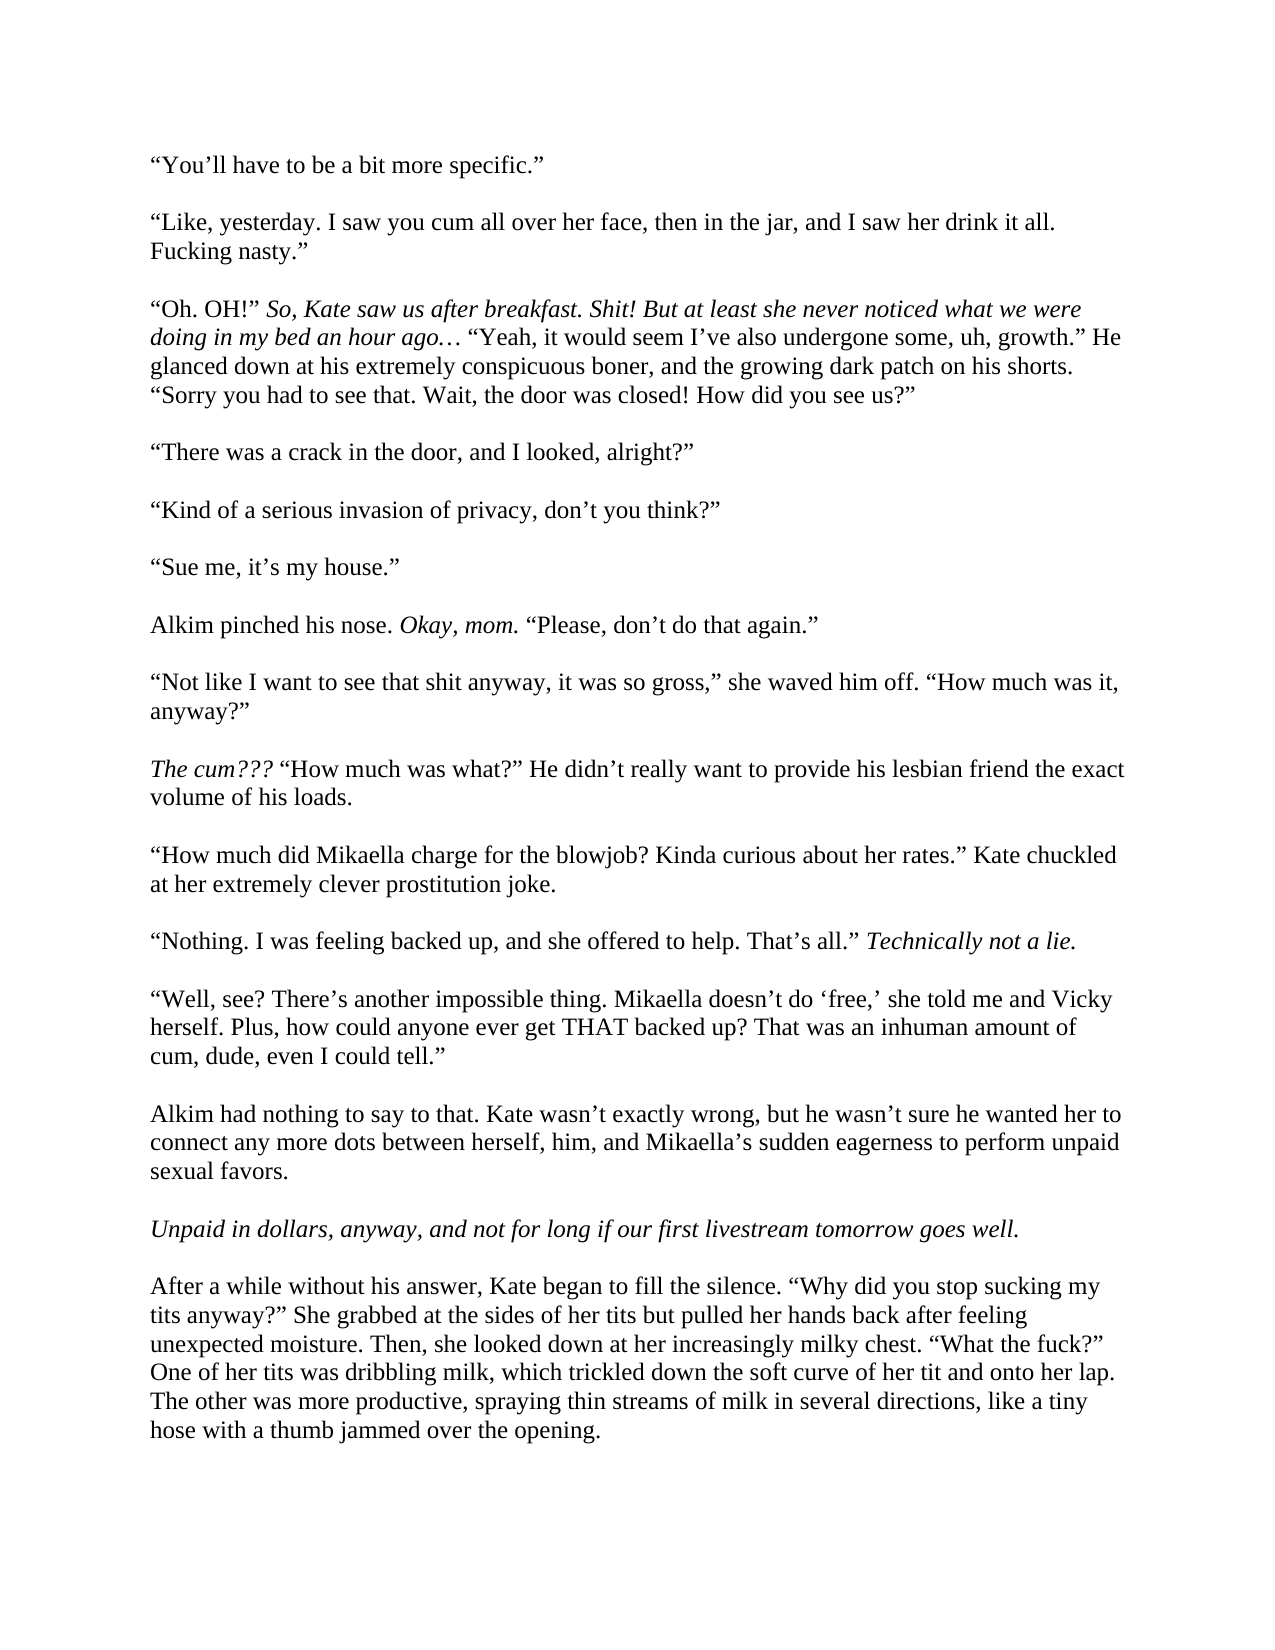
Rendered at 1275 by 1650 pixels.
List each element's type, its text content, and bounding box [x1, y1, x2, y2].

text “Like, yesterday. I saw you cum all over her face, then in the jar, and I saw her drink it all. Fucking nasty.” [150, 207, 1125, 265]
text The cum??? “How much was what?” He didn’t really want to provide his lesbian friend the exact volume of his loads. [150, 754, 1125, 811]
text “You’ll have to be a bit more specific.” [150, 150, 1125, 179]
text Alkim pinched his nose. Okay, mom. “Please, don’t do that again.” [150, 610, 1125, 639]
text “Nothing. I was feeling backed up, and she offered to help. That’s all.” Technically not a lie. [150, 926, 1125, 955]
text “How much did Mikaella charge for the blowjob? Kinda curious about her rates.” Kate chuckled at her extremely clever prostitution joke. [150, 840, 1125, 897]
text “Sue me, it’s my house.” [150, 552, 1125, 581]
text Alkim had nothing to say to that. Kate wasn’t exactly wrong, but he wasn’t sure he wanted her to connect any more dots between herself, him, and Mikaella’s sudden eagerness to perform unpaid sexual favors. [150, 1099, 1125, 1185]
text “Oh. OH!” So, Kate saw us after breakfast. Shit! But at least she never noticed what we were doing in my bed an hour ago… “Yeah, it would seem I’ve also undergone some, uh, growth.” He glanced down at his extremely conspicuous boner, and the growing dark patch on his shorts. “Sorry you had to see that. Wait, the door was closed! How did you see us?” [150, 294, 1125, 409]
text “Not like I want to see that shit anyway, it was so gross,” she waved him off. “How much was it, anyway?” [150, 667, 1125, 725]
text “Kind of a serious invasion of privacy, don’t you think?” [150, 495, 1125, 524]
text “There was a crack in the door, and I looked, alright?” [150, 437, 1125, 466]
text After a while without his answer, Kate began to fill the silence. “Why did you stop sucking my tits anyway?” She grabbed at the sides of her tits but pulled her hands back after feeling unexpected moisture. Then, she looked down at her increasingly milky chest. “What the fuck?” One of her tits was dribbling milk, which trickled down the soft curve of her tit and onto her lap. The other was more productive, spraying thin streams of milk in several directions, like a tiny hose with a thumb jammed over the opening. [150, 1271, 1125, 1444]
text Unpaid in dollars, anyway, and not for long if our first livestream tomorrow goes well. [150, 1214, 1125, 1242]
text “Well, see? There’s another impossible thing. Mikaella doesn’t do ‘free,’ she told me and Vicky herself. Plus, how could anyone ever get THAT backed up? That was an inhuman amount of cum, dude, even I could tell.” [150, 984, 1125, 1070]
